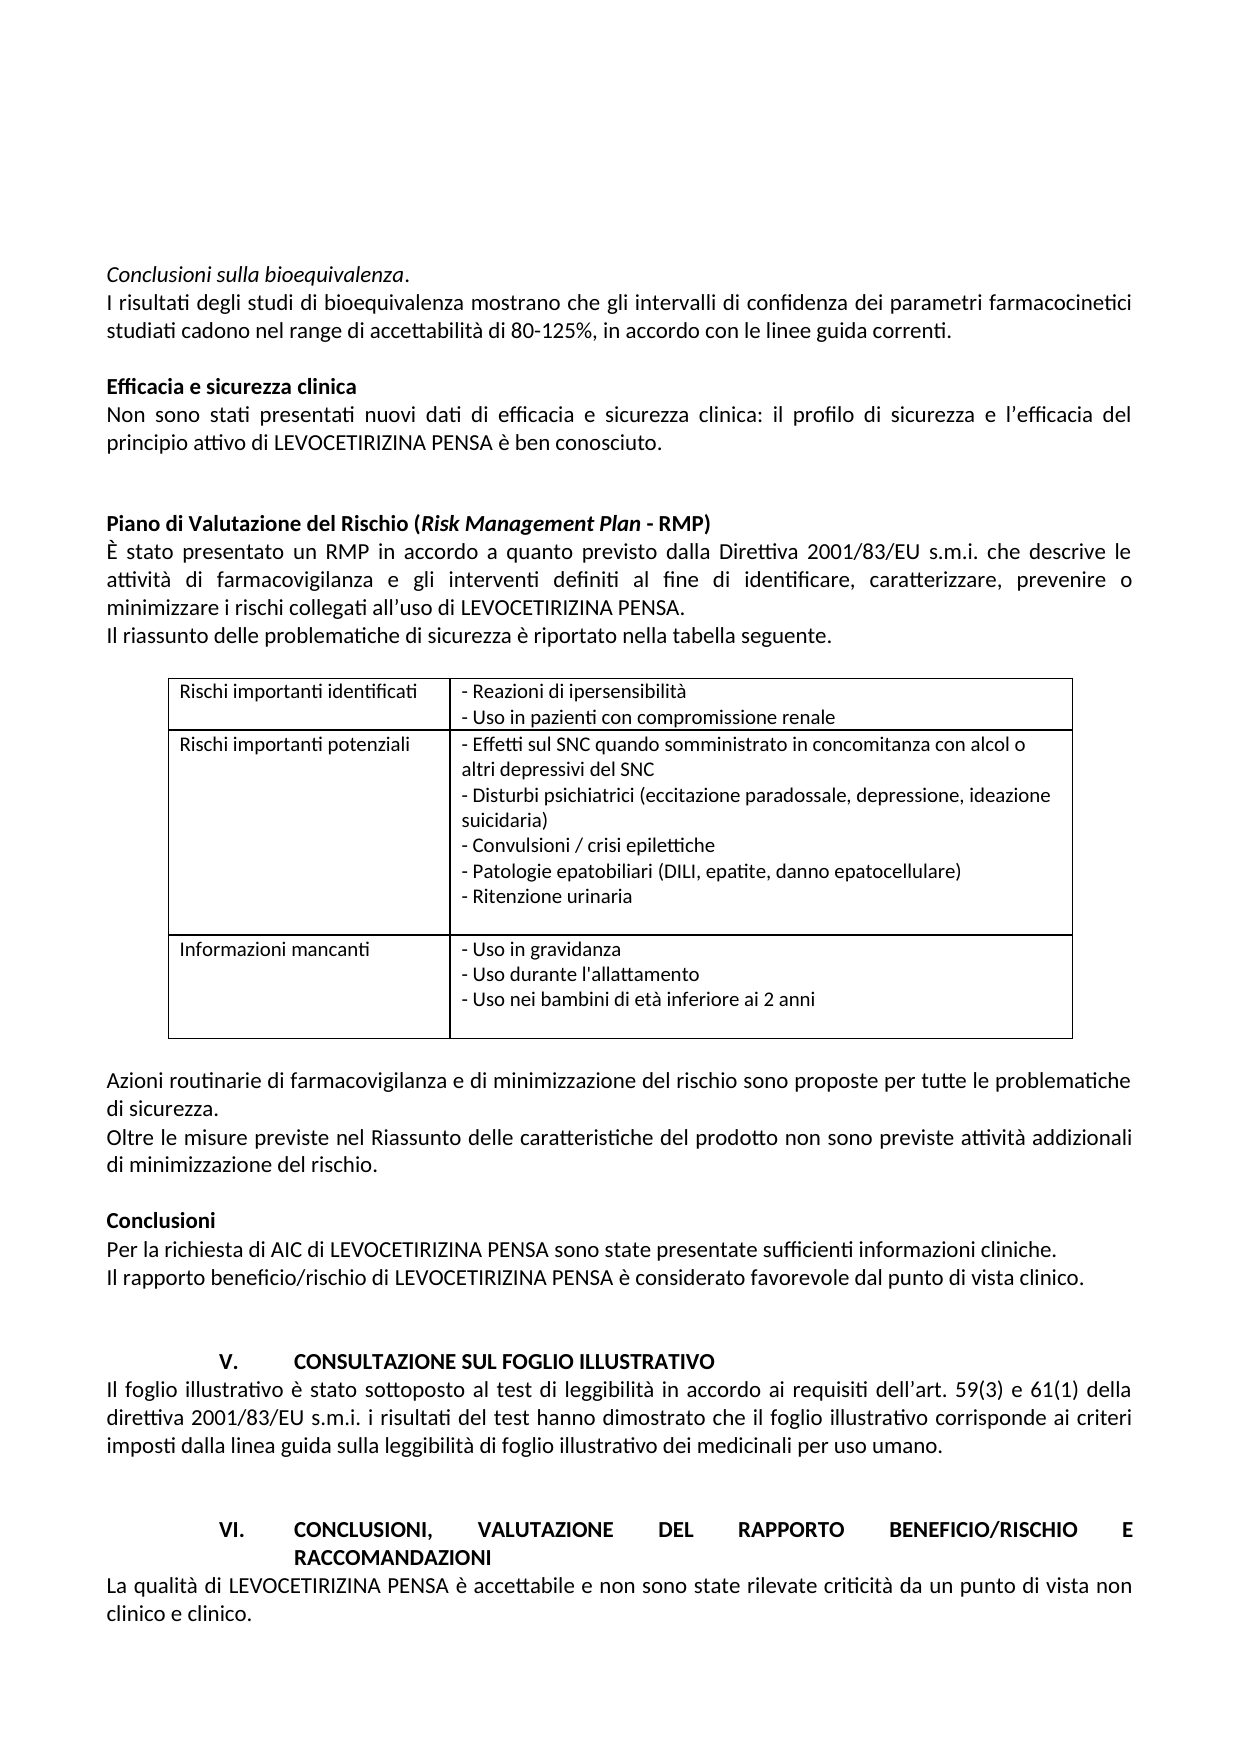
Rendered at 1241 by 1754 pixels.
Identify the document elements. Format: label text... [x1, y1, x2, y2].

list CONCLUSIONI, VALUTAZIONE DEL RAPPORTO BENEFICIO/RISCHIO E RACCOMANDAZIONI [219, 1515, 1134, 1571]
list Per la richiesta di AIC di LEVOCETIRIZINA PENSA sono state presentate sufficienti informazioni cliniche. [106, 1235, 1134, 1263]
list È stato presentato un RMP in accordo a quanto previsto dalla Direttiva 2001/83/EU s.m.i. che descrive le attività di farmacovigilanza e gli interventi definiti al fine di identificare, caratterizzare, prevenire o minimizzare i rischi collegati all’uso di LEVOCETIRIZINA PENSA. [106, 537, 1134, 621]
text Efficacia e sicurezza clinica [106, 372, 1134, 400]
table_header - Reazioni di ipersensibilità - Uso in pazienti con compromissione renale [451, 679, 1072, 729]
table_header Rischi importanti identificati [169, 679, 449, 729]
list Azioni routinarie di farmacovigilanza e di minimizzazione del rischio sono proposte per tutte le problematiche di sicurezza. [106, 1067, 1134, 1123]
table_cell Informazioni mancanti [169, 936, 449, 1037]
list Il riassunto delle problematiche di sicurezza è riportato nella tabella seguente. [106, 621, 1134, 649]
list CONSULTAZIONE SUL FOGLIO ILLUSTRATIVO [219, 1347, 1134, 1375]
text I risultati degli studi di bioequivalenza mostrano che gli intervalli di confidenza dei parametri farmacocinetici studiati cadono nel range di accettabilità di 80-125%, in accordo con le linee guida correnti. [106, 288, 1134, 344]
list Oltre le misure previste nel Riassunto delle caratteristiche del prodotto non sono previste attività addizionali di minimizzazione del rischio. [106, 1123, 1134, 1179]
table_cell - Effetti sul SNC quando somministrato in concomitanza con alcol o altri depressivi del SNC - Disturbi psichiatrici (eccitazione paradossale, depressione, ideazione suicidaria) - Convulsioni / crisi epilettiche - Patologie epatobiliari (DILI, epatite, danno epatocellulare) - Ritenzione urinaria [451, 731, 1072, 934]
text La qualità di LEVOCETIRIZINA PENSA è accettabile e non sono state rilevate criticità da un punto di vista non clinico e clinico. [106, 1571, 1134, 1627]
text Il foglio illustrativo è stato sottoposto al test di leggibilità in accordo ai requisiti dell’art. 59(3) e 61(1) della direttiva 2001/83/EU s.m.i. i risultati del test hanno dimostrato che il foglio illustrativo corrisponde ai criteri imposti dalla linea guida sulla leggibilità di foglio illustrativo dei medicinali per uso umano. [106, 1375, 1134, 1459]
text Conclusioni sulla bioequivalenza. [106, 260, 1134, 288]
text Non sono stati presentati nuovi dati di efficacia e sicurezza clinica: il profilo di sicurezza e l’efficacia del principio attivo di LEVOCETIRIZINA PENSA è ben conosciuto. [106, 400, 1134, 456]
list Piano di Valutazione del Rischio (Risk Management Plan - RMP) [106, 509, 1134, 537]
list Il rapporto beneficio/rischio di LEVOCETIRIZINA PENSA è considerato favorevole dal punto di vista clinico. [106, 1263, 1134, 1291]
table_cell Rischi importanti potenziali [169, 731, 449, 934]
list Conclusioni [106, 1207, 1134, 1235]
table_cell - Uso in gravidanza - Uso durante l'allattamento - Uso nei bambini di età inferiore ai 2 anni [451, 936, 1072, 1037]
